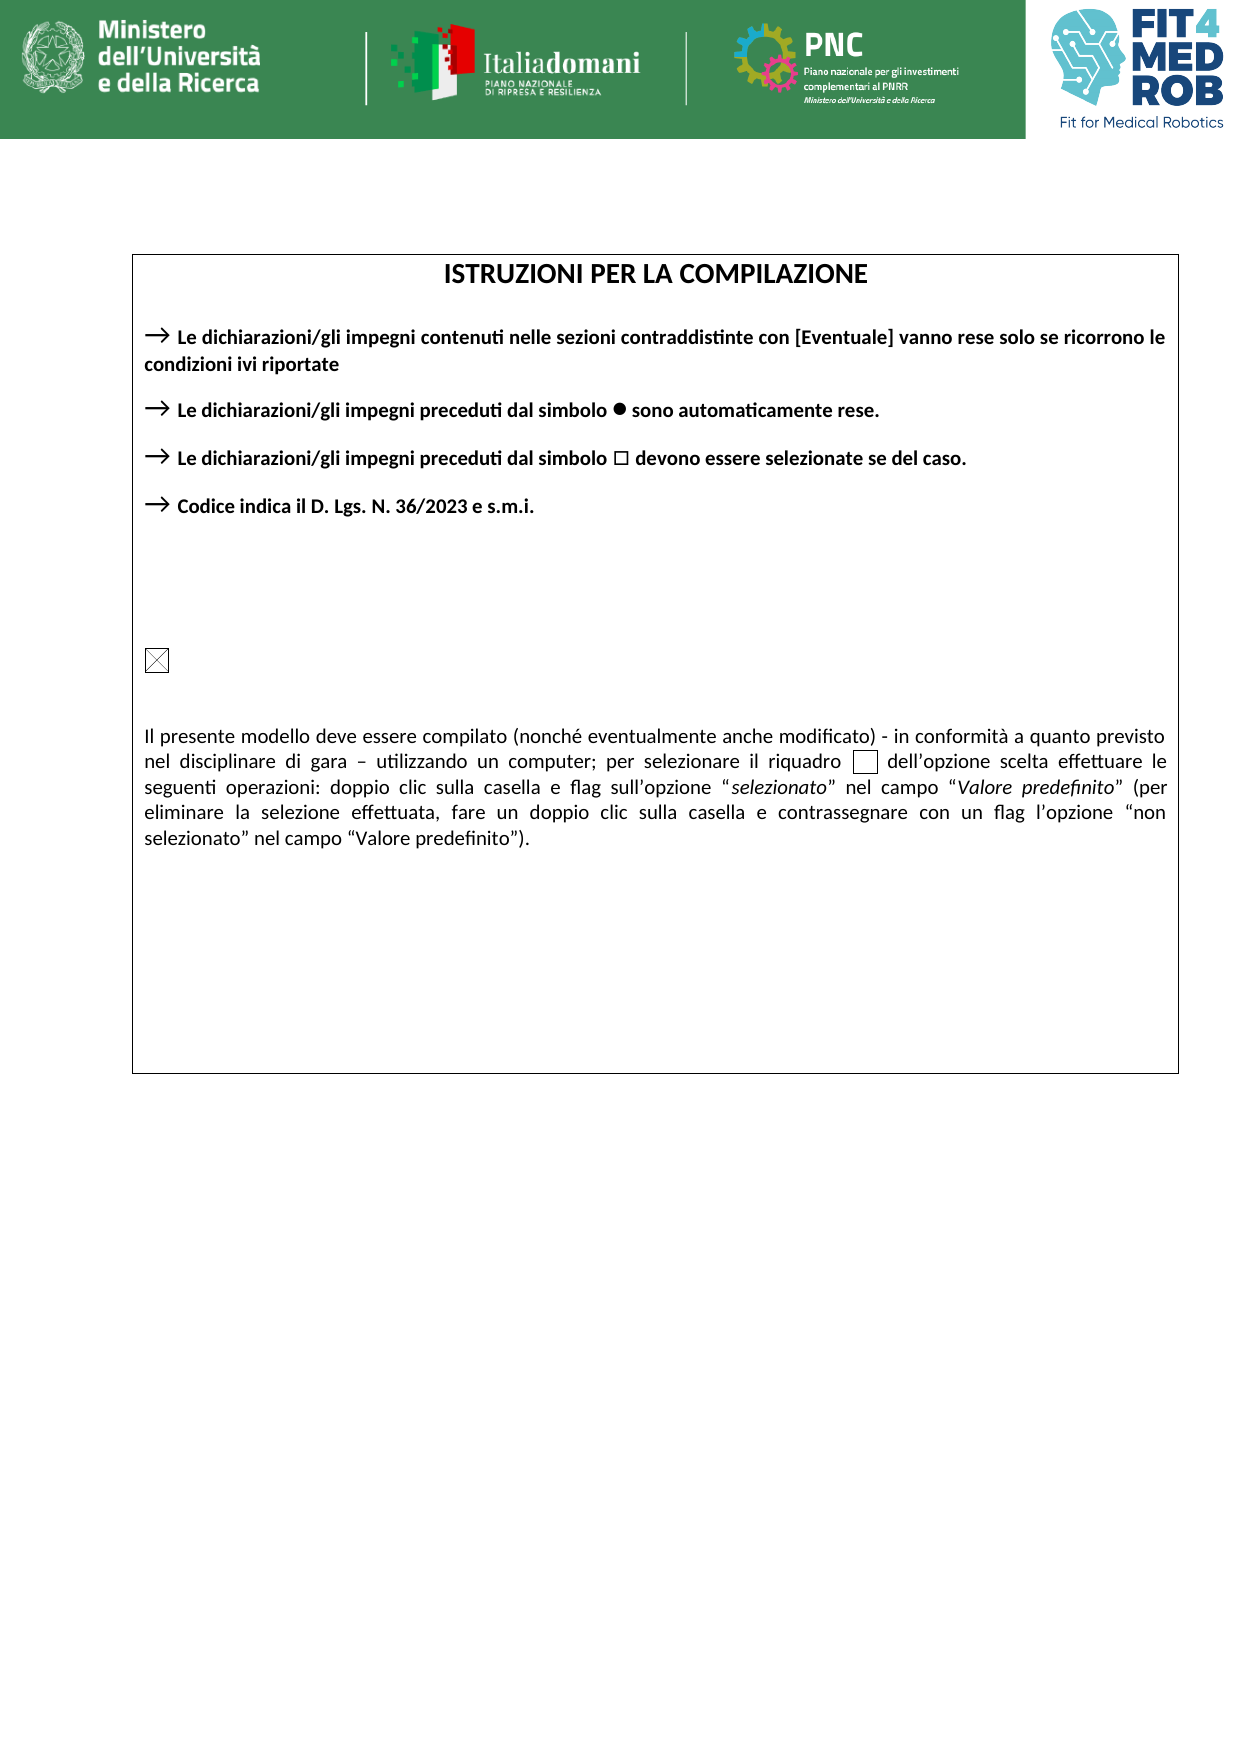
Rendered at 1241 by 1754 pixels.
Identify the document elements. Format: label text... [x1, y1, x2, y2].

table_header ISTRUZIONI PER LA COMPILAZIONE → Le dichiarazioni/gli impegni contenuti nelle sezioni contraddistinte con [Eventuale] vanno rese solo se ricorrono le condizioni ivi riportate → Le dichiarazioni/gli impegni preceduti dal simbolo • sono automaticamente rese. → Le dichiarazioni/gli impegni preceduti dal simbolo □ devono essere selezionate se del caso. → Codice indica il D. Lgs. N. 36/2023 e s.m.i. Il presente modello deve essere compilato (nonché eventualmente anche modificato) - in conformità a quanto previsto nel disciplinare di gara – utilizzando un computer; per selezionare il riquadro dell’opzione scelta effettuare le seguenti operazioni: doppio clic sulla casella e flag sull’opzione “selezionato” nel campo “Valore predefinito” (per eliminare la selezione effettuata, fare un doppio clic sulla casella e contrassegnare con un flag l’opzione “non selezionato” nel campo “Valore predefinito”). [133, 255, 1178, 1073]
picture [0, 0, 1026, 144]
picture [1036, 0, 1241, 137]
